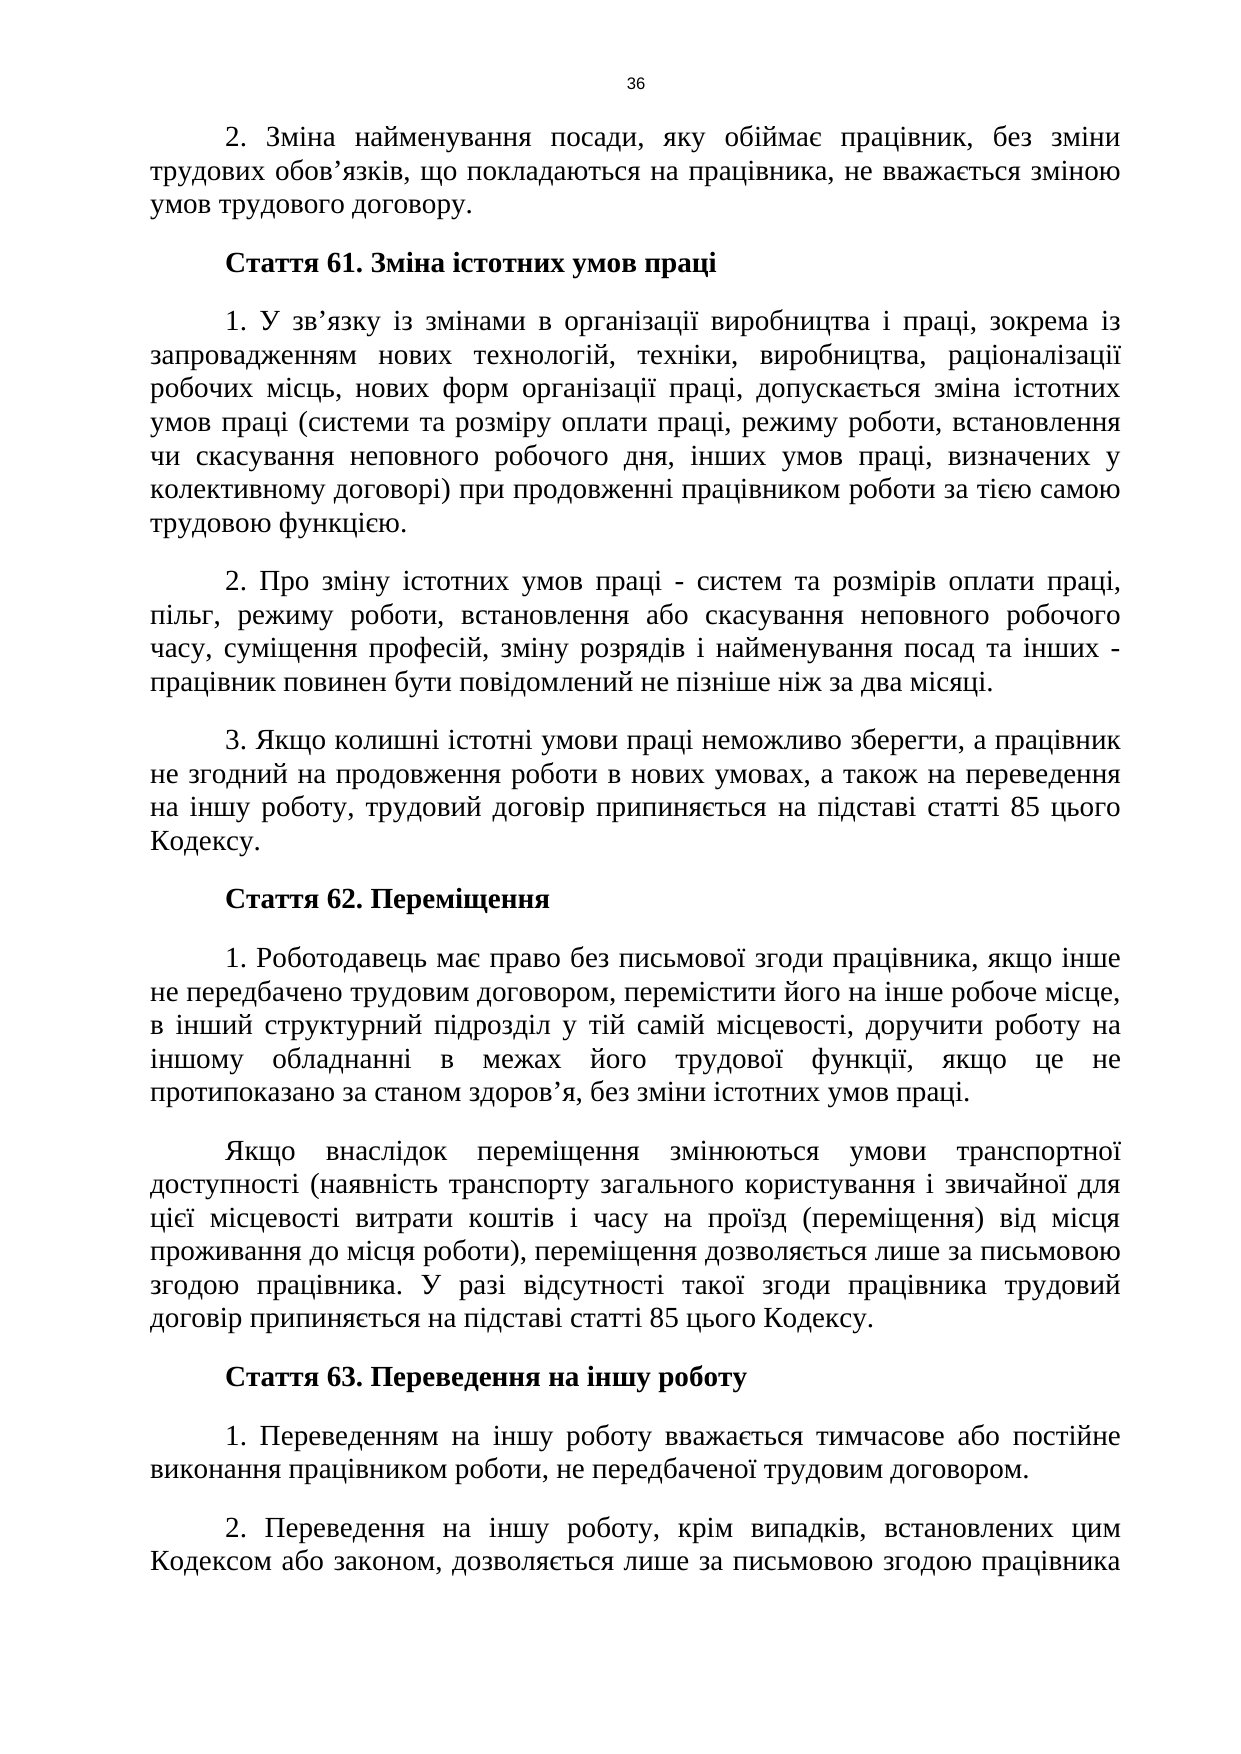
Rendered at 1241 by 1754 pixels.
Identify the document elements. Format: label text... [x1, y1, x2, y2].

text 1. Роботодавець має право без письмової згоди працівника, якщо інше не передбачено трудовим договором, перемістити його на інше робоче місце, в інший структурний підрозділ у тій самій місцевості, доручити роботу на іншому обладнанні в межах його трудової функції, якщо це не протипоказано за станом здоров’я, без зміни істотних умов праці. [150, 940, 1122, 1108]
text Стаття 63. Переведення на іншу роботу [150, 1359, 1122, 1393]
text Стаття 62. Переміщення [150, 882, 1122, 915]
text 1. Переведенням на іншу роботу вважається тимчасове або постійне виконання працівником роботи, не передбаченої трудовим договором. [150, 1418, 1122, 1485]
text 1. У зв’язку із змінами в організації виробництва і праці, зокрема із запровадженням нових технологій, техніки, виробництва, раціоналізації робочих місць, нових форм організації праці, допускається зміна істотних умов праці (системи та розміру оплати праці, режиму роботи, встановлення чи скасування неповного робочого дня, інших умов праці, визначених у колективному договорі) при продовженні працівником роботи за тією самою трудовою функцією. [150, 303, 1122, 538]
text Стаття 61. Зміна істотних умов праці [150, 245, 1122, 278]
text 3. Якщо колишні істотні умови праці неможливо зберегти, а працівник не згодний на продовження роботи в нових умовах, а також на переведення на іншу роботу, трудовий договір припиняється на підставі статті 85 цього Кодексу. [150, 722, 1122, 857]
text 2. Про зміну істотних умов праці - систем та розмірів оплати праці, пільг, режиму роботи, встановлення або скасування неповного робочого часу, суміщення професій, зміну розрядів і найменування посад та інших - працівник повинен бути повідомлений не пізніше ніж за два місяці. [150, 563, 1122, 697]
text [150, 1510, 1122, 1577]
text 2. Зміна найменування посади, яку обіймає працівник, без зміни трудових обов’язків, що покладаються на працівника, не вважається зміною умов трудового договору. [150, 119, 1122, 220]
text Якщо внаслідок переміщення змінюються умови транспортної доступності (наявність транспорту загального користування і звичайної для цієї місцевості витрати коштів і часу на проїзд (переміщення) від місця проживання до місця роботи), переміщення дозволяється лише за письмовою згодою працівника. У разі відсутності такої згоди працівника трудовий договір припиняється на підставі статті 85 цього Кодексу. [150, 1133, 1122, 1334]
